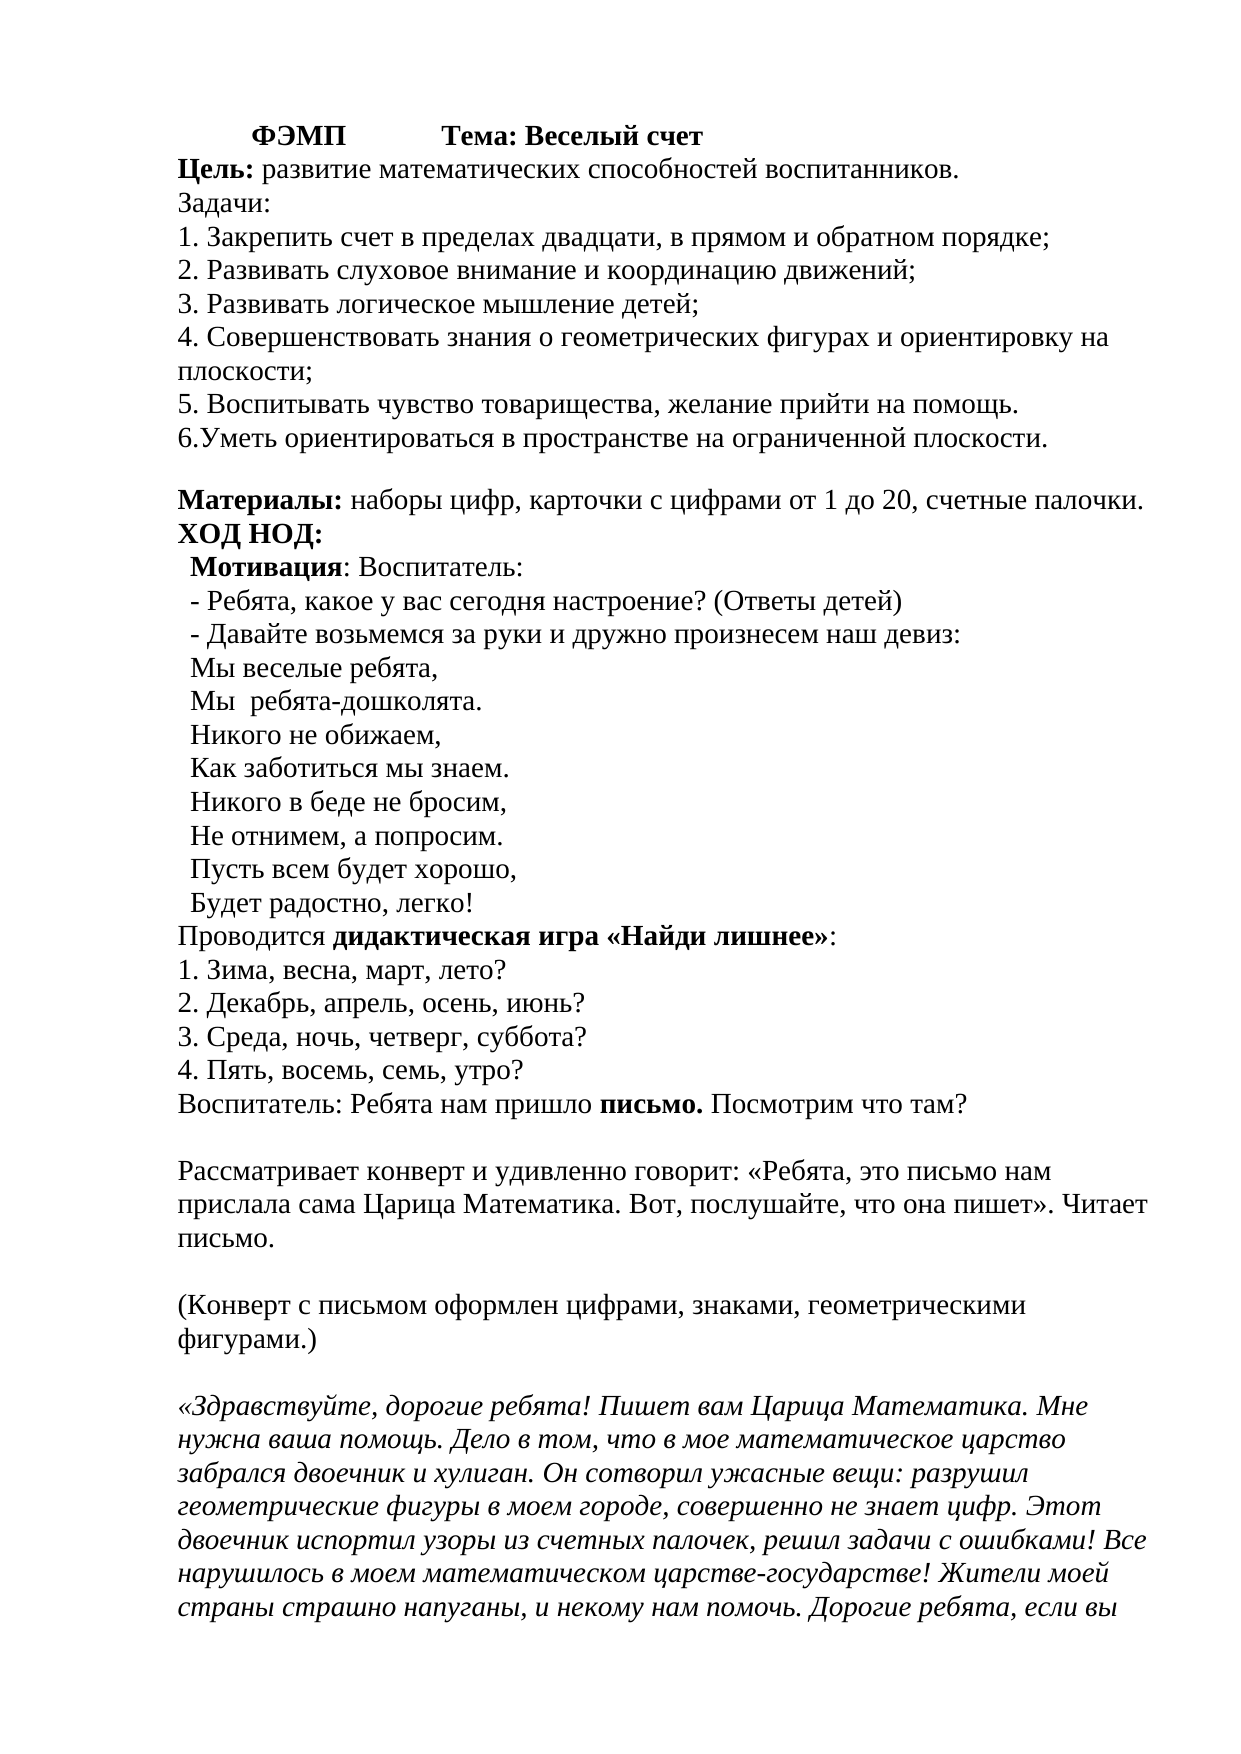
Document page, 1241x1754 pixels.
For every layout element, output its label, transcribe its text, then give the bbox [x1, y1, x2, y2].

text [177, 1086, 1152, 1623]
text Проводится дидактическая игра «Найди лишнее»: [177, 918, 1152, 952]
text 3. Среда, ночь, четверг, суббота? [177, 1019, 1152, 1052]
text 2. Декабрь, апрель, осень, июнь? [177, 985, 1152, 1019]
text Материалы: наборы цифр, карточки с цифрами от 1 до 20, счетные палочки. [177, 482, 1152, 516]
text Мотивация: Воспитатель: - Ребята, какое у вас сегодня настроение? (Ответы детей) - Давайте возьмемся за руки и дружно произнесем наш девиз: Мы веселые ребята, Мы ребята-дошколята. Никого не обижаем, Как заботиться мы знаем. Никого в беде не бросим, Не отнимем, а попросим. Пусть всем будет хорошо, Будет радостно, легко! [190, 549, 1139, 918]
text Задачи: 1. Закрепить счет в пределах двадцати, в прямом и обратном порядке; 2. Развивать слуховое внимание и координацию движений; 3. Развивать логическое мышление детей; 4. Совершенствовать знания о геометрических фигурах и ориентировку на плоскости; 5. Воспитывать чувство товарищества, желание прийти на помощь. 6.Уметь ориентироваться в пространстве на ограниченной плоскости. [177, 185, 1152, 482]
text 4. Пять, восемь, семь, утро? [177, 1052, 1152, 1086]
text ФЭМП Тема: Веселый счет [177, 118, 1152, 152]
text 1. Зима, весна, март, лето? [177, 952, 1152, 985]
text ХОД НОД: [177, 516, 1152, 549]
text Цель: развитие математических способностей воспитанников. [177, 152, 1152, 185]
